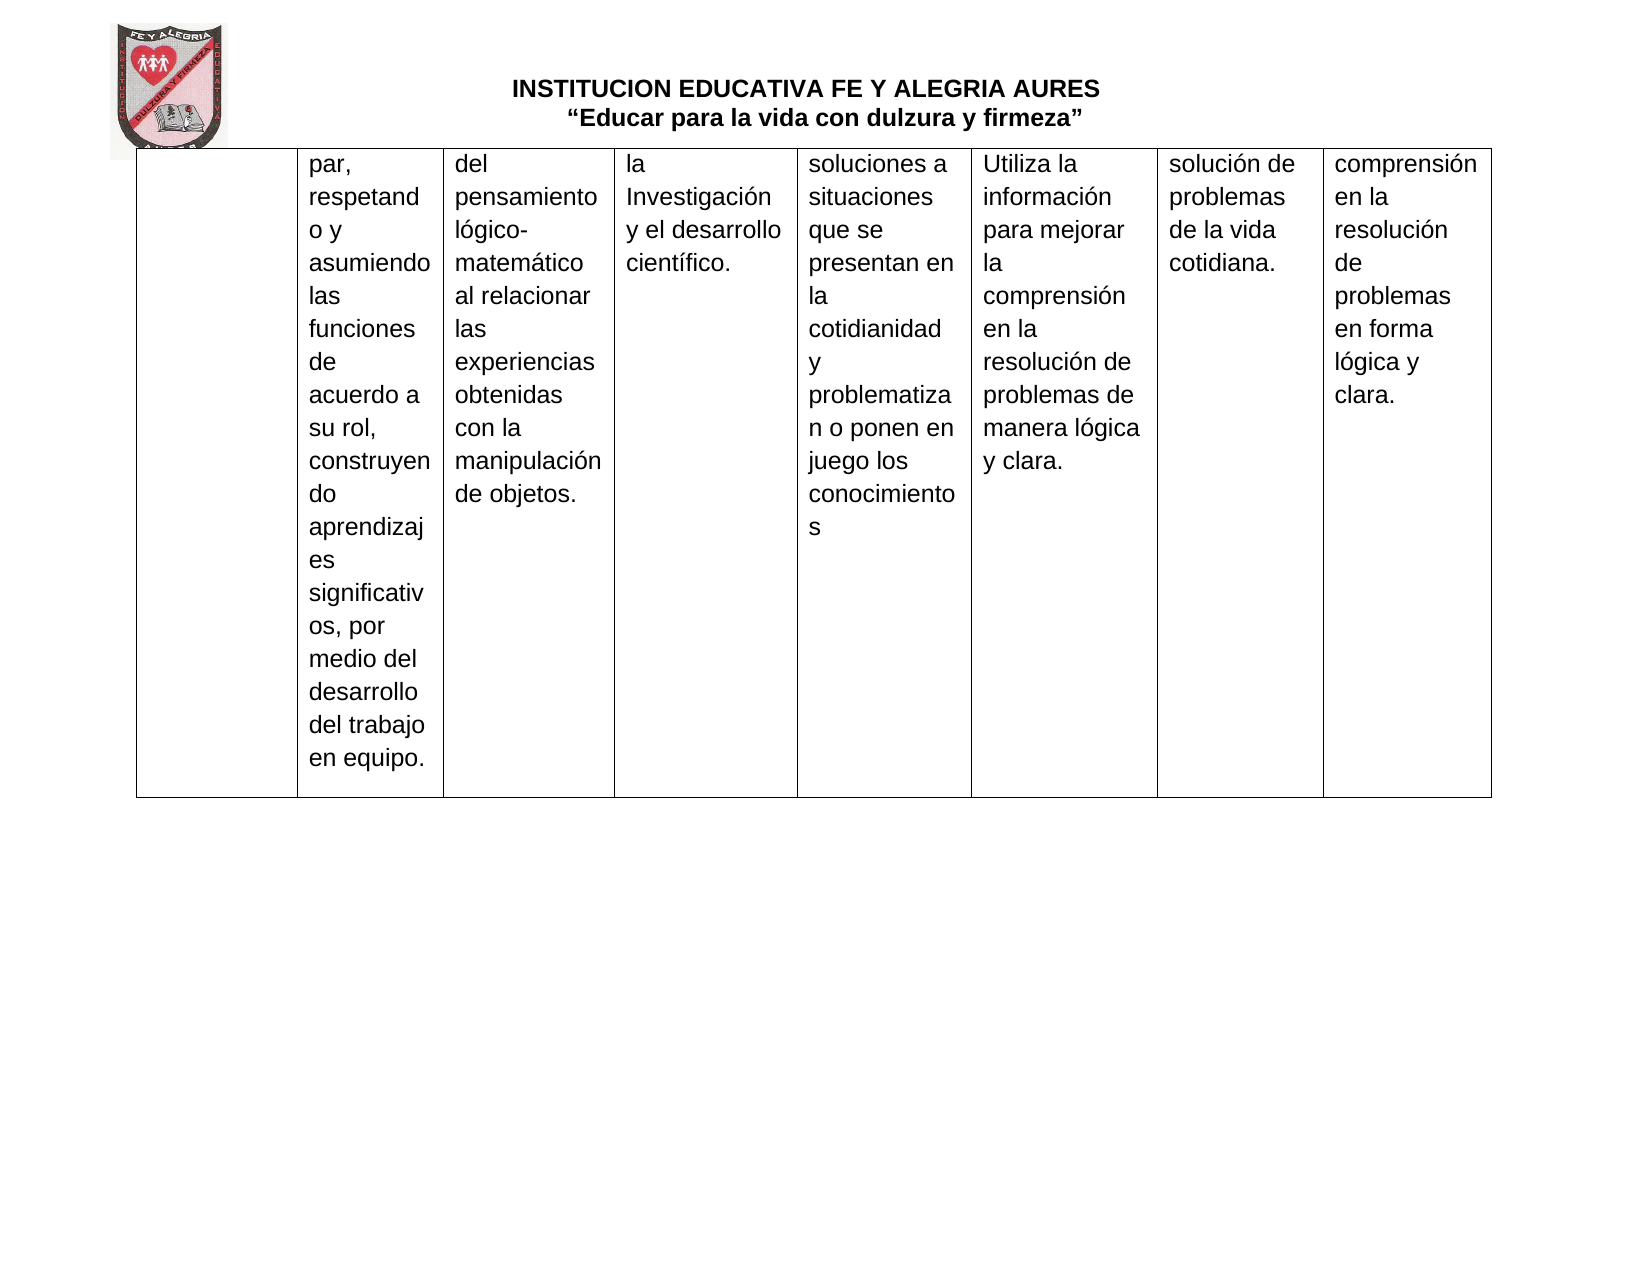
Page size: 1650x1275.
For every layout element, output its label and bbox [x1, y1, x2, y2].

table_cell [444, 149, 614, 797]
table_cell [1324, 149, 1491, 797]
picture [110, 23, 228, 160]
table_cell [1158, 149, 1323, 797]
table_cell [298, 149, 443, 797]
table_cell [798, 149, 971, 797]
table_cell [615, 149, 797, 797]
table_cell [137, 149, 297, 797]
table_cell [972, 149, 1157, 797]
